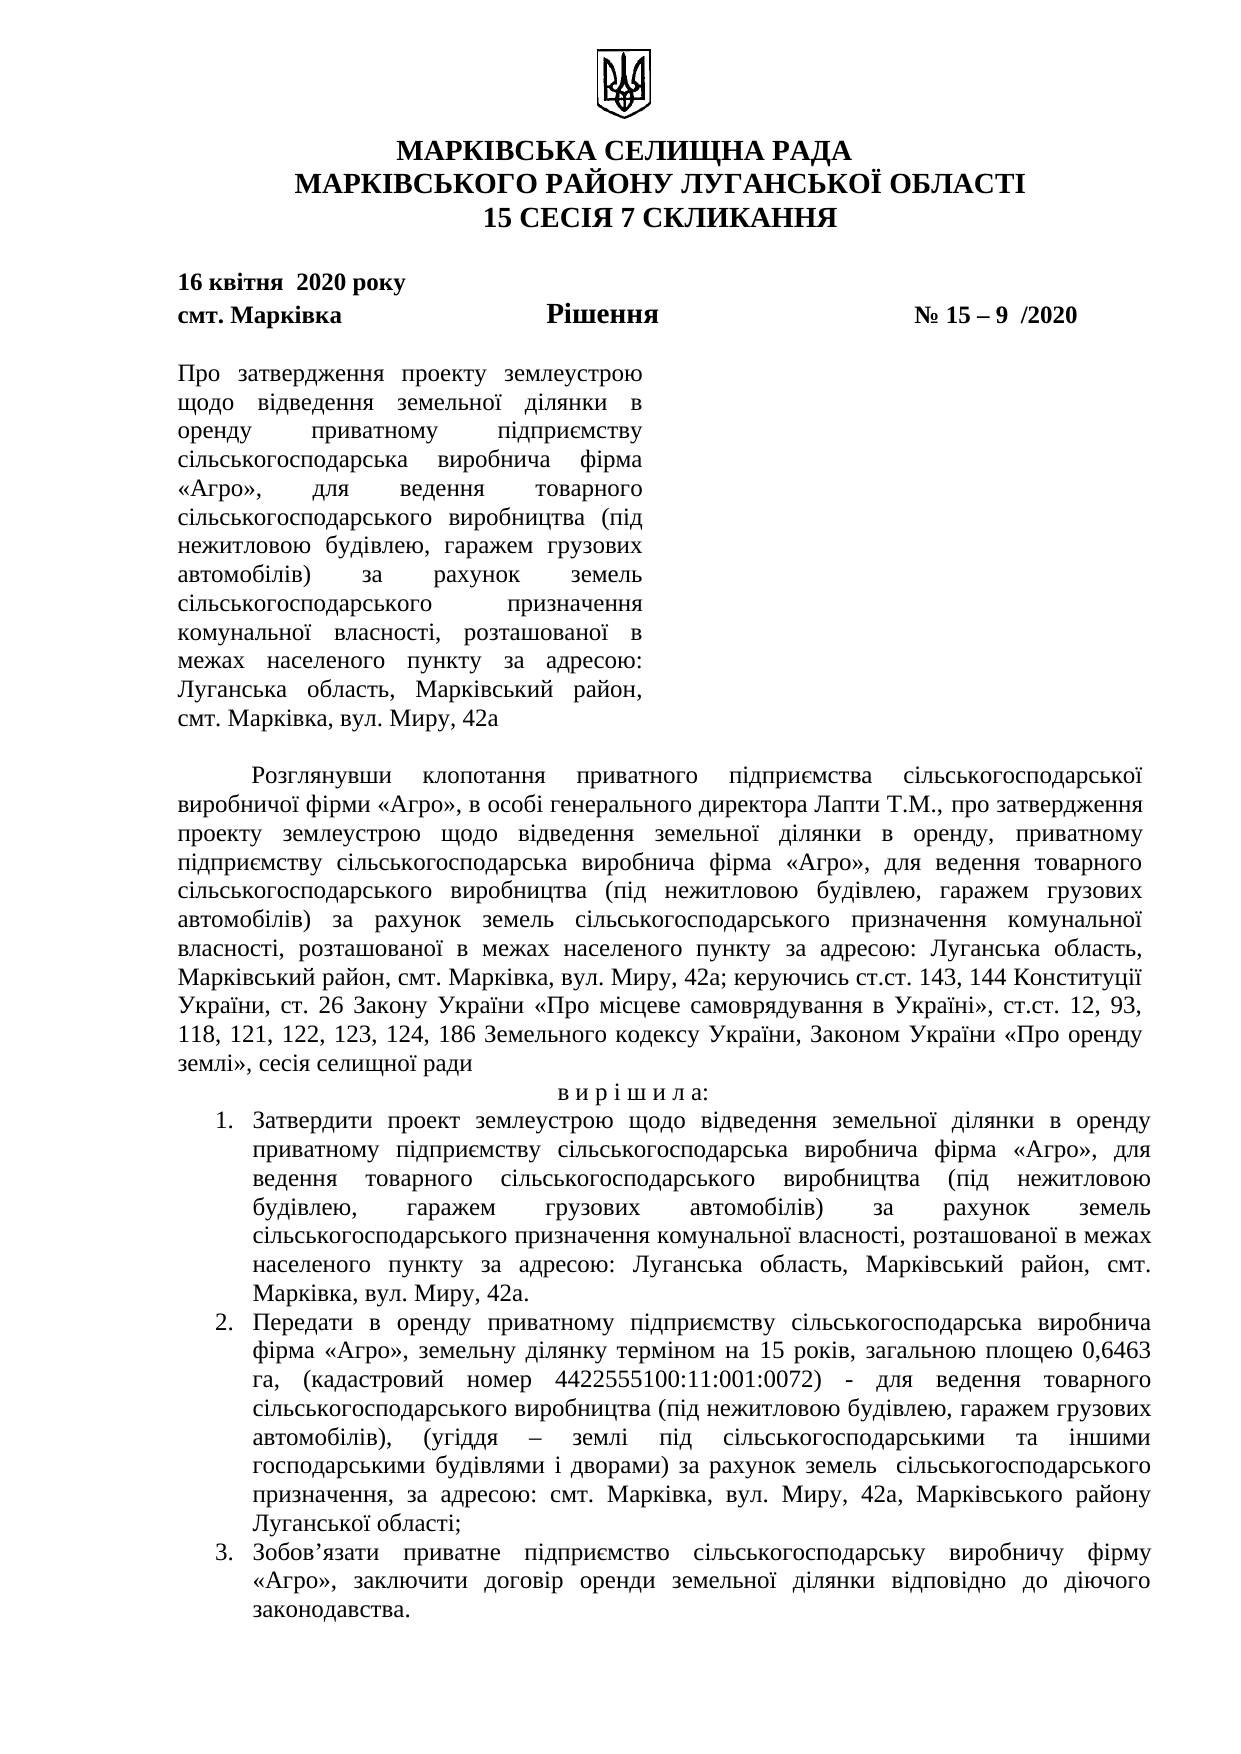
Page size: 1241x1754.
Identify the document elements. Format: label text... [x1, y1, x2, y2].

text 16 квітня 2020 року [177, 267, 1143, 296]
text 15 СЕСІЯ 7 СКЛИКАННЯ [177, 200, 1143, 233]
picture [597, 49, 651, 119]
list Передати в оренду приватному підприємству сільськогосподарська виробнича фірма «Агро», земельну ділянку терміном на 15 років, загальною площею 0,6463 га, (кадастровий номер 4422555100:11:001:0072) - для ведення товарного сільськогосподарського виробництва (під нежитловою будівлею, гаражем грузових автомобілів), (угіддя – землі під сільськогосподарськими та іншими господарськими будівлями і дворами) за рахунок земель сільськогосподарського призначення, за адресою: смт. Марківка, вул. Миру, 42а, Марківського району Луганської області; [215, 1307, 1152, 1537]
list Зобов’язати приватне підприємство сільськогосподарську виробничу фірму «Агро», заключити договір оренди земельної ділянки відповідно до діючого законодавства. [215, 1537, 1152, 1623]
subtitle МАРКІВСЬКА СЕЛИЩНА РАДА [177, 133, 1143, 166]
list Затвердити проект землеустрою щодо відведення земельної ділянки в оренду приватному підприємству сільськогосподарська виробнича фірма «Агро», для ведення товарного сільськогосподарського виробництва (під нежитловою будівлею, гаражем грузових автомобілів) за рахунок земель сільськогосподарського призначення комунальної власності, розташованої в межах населеного пункту за адресою: Луганська область, Марківський район, смт. Марківка, вул. Миру, 42а. [215, 1106, 1152, 1307]
text в и р і ш и л а: [177, 1077, 1143, 1106]
text смт. Марківка Рішення № 15 – 9 /2020 [177, 296, 1143, 329]
text Розглянувши клопотання приватного підприємства сільськогосподарської виробничої фірми «Агро», в особі генерального директора Лапти Т.М., про затвердження проекту землеустрою щодо відведення земельної ділянки в оренду, приватному підприємству сільськогосподарська виробнича фірма «Агро», для ведення товарного сільськогосподарського виробництва (під нежитловою будівлею, гаражем грузових автомобілів) за рахунок земель сільськогосподарського призначення комунальної власності, розташованої в межах населеного пункту за адресою: Луганська область, Марківський район, смт. Марківка, вул. Миру, 42а; керуючись ст.ст. 143, 144 Конституції України, ст. 26 Закону України «Про місцеве самоврядування в Україні», ст.ст. 12, 93, 118, 121, 122, 123, 124, 186 Земельного кодексу України, Законом України «Про оренду землі», сесія селищної ради [177, 761, 1143, 1077]
table_header Про затвердження проекту землеустрою щодо відведення земельної ділянки в оренду приватному підприємству сільськогосподарська виробнича фірма «Агро», для ведення товарного сільськогосподарського виробництва (під нежитловою будівлею, гаражем грузових автомобілів) за рахунок земель сільськогосподарського призначення комунальної власності, розташованої в межах населеного пункту за адресою: Луганська область, Марківський район, смт. Марківка, вул. Миру, 42а [166, 358, 663, 732]
subtitle МАРКІВСЬКОГО РАЙОНУ ЛУГАНСЬКОЇ ОБЛАСТІ [177, 166, 1143, 200]
